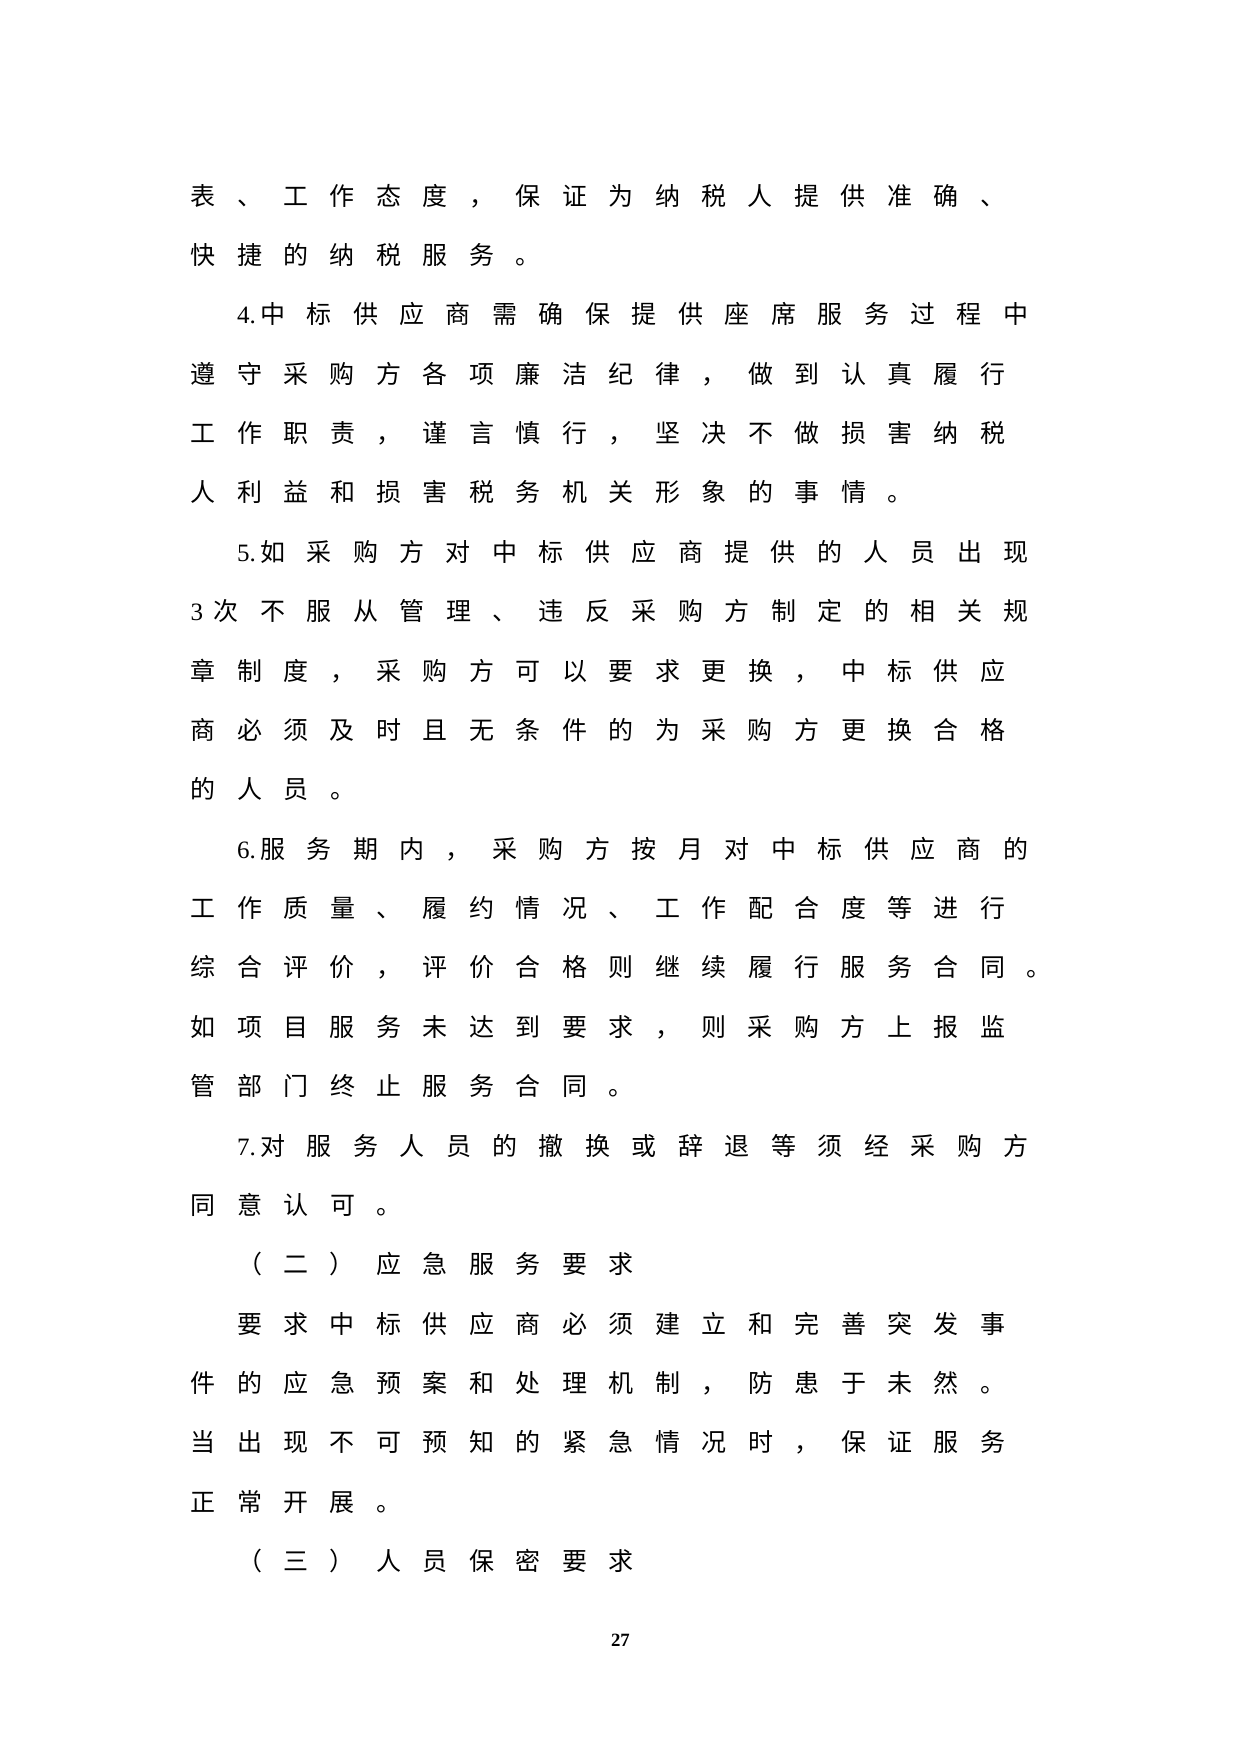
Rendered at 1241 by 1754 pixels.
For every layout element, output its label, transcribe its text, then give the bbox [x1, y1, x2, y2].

text 5.如采购方对中标供应商提供的人员出现3次不服从管理、违反采购方制定的相关规章制度，采购方可以要求更换，中标供应商必须及时且无条件的为采购方更换合格的人员。 [190, 521, 1050, 818]
text （三）人员保密要求 [190, 1530, 1050, 1589]
text 要求中标供应商必须建立和完善突发事件的应急预案和处理机制，防患于未然。当出现不可预知的紧急情况时，保证服务正常开展。 [190, 1293, 1050, 1530]
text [190, 164, 1050, 283]
text （二）应急服务要求 [190, 1233, 1050, 1293]
text 7.对服务人员的撤换或辞退等须经采购方同意认可。 [190, 1114, 1050, 1233]
text 6.服务期内，采购方按月对中标供应商的工作质量、履约情况、工作配合度等进行综合评价，评价合格则继续履行服务合同。如项目服务未达到要求，则采购方上报监管部门终止服务合同。 [190, 818, 1050, 1114]
text 4.中标供应商需确保提供座席服务过程中遵守采购方各项廉洁纪律，做到认真履行工作职责，谨言慎行，坚决不做损害纳税人利益和损害税务机关形象的事情。 [190, 283, 1050, 521]
